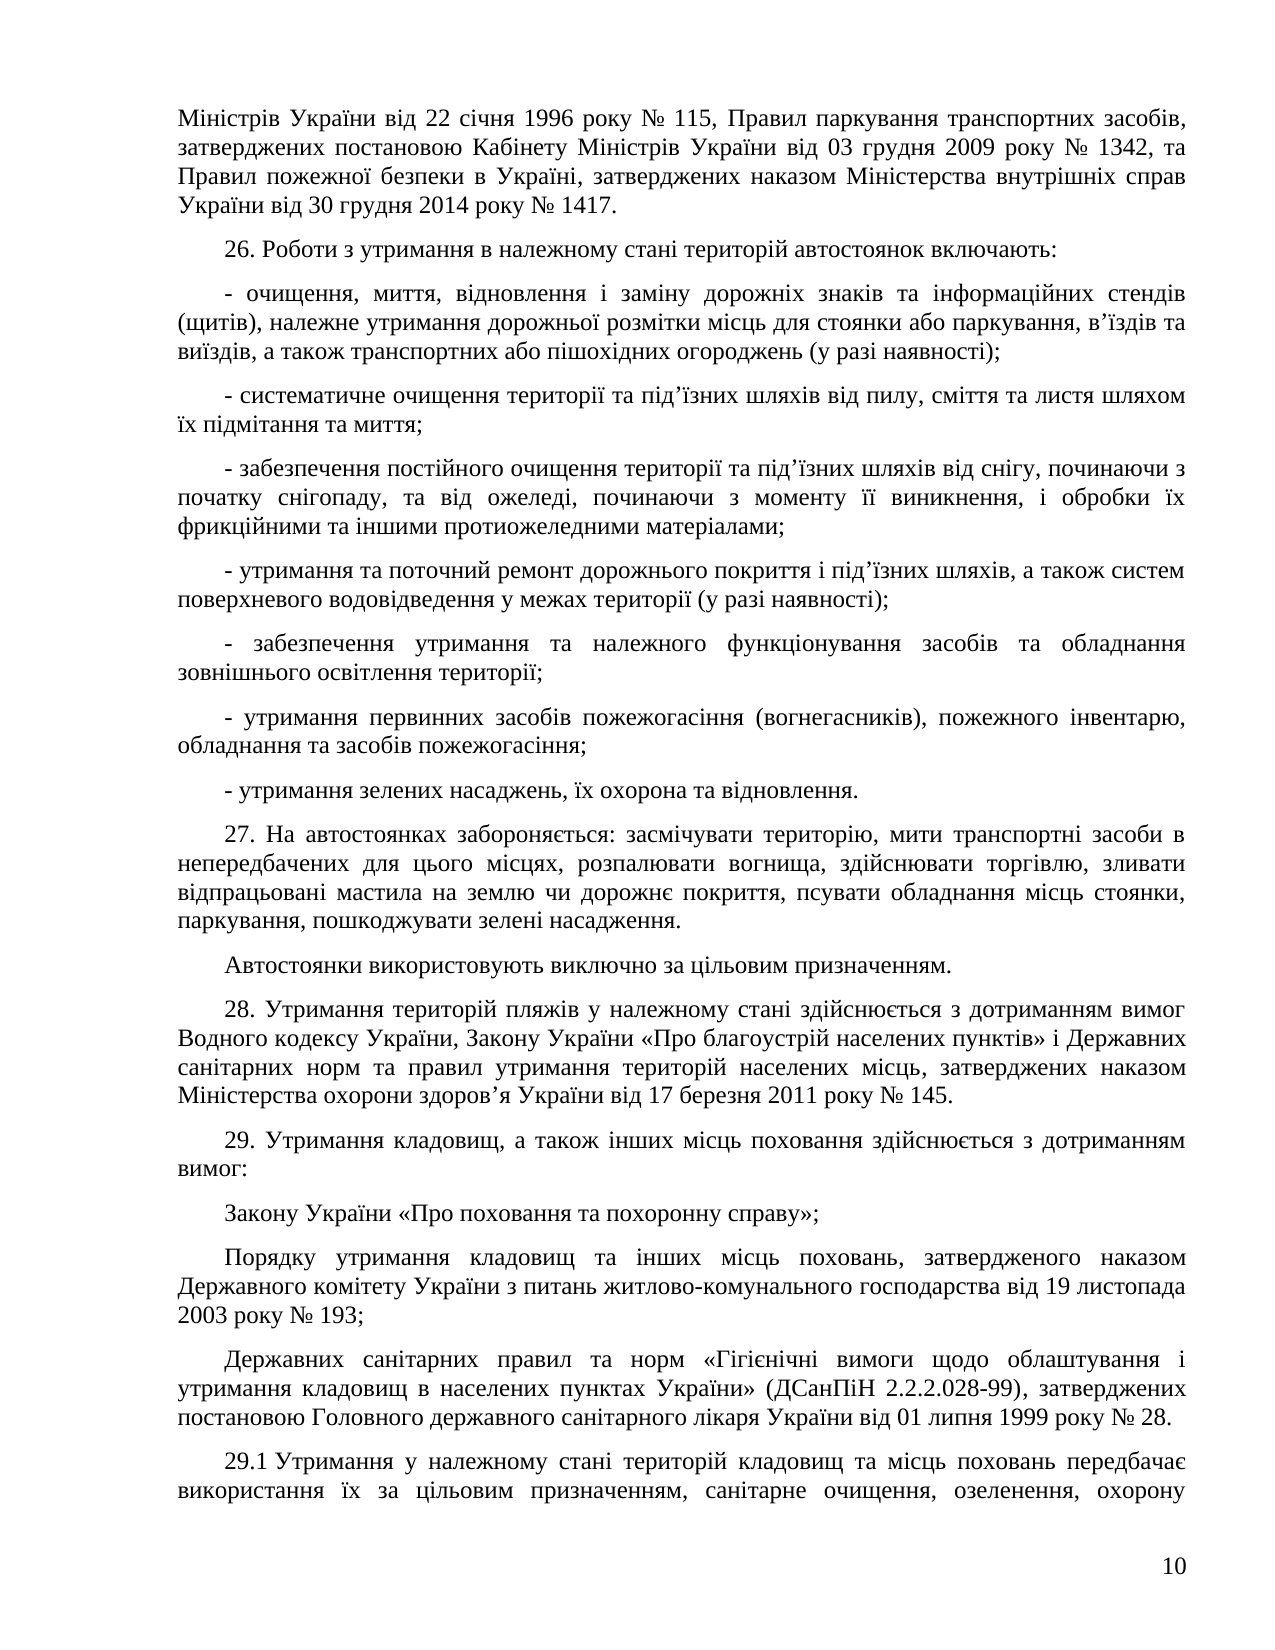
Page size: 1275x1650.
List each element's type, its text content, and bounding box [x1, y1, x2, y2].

text 27. На автостоянках забороняється: засмічувати територію, мити транспортні засоби в непередбачених для цього місцях, розпалювати вогнища, здійснювати торгівлю, зливати відпрацьовані мастила на землю чи дорожнє покриття, псувати обладнання місць стоянки, паркування, пошкоджувати зелені насадження. [177, 819, 1186, 934]
text Закону України «Про поховання та похоронну справу»; [177, 1198, 1186, 1227]
text - утримання та поточний ремонт дорожнього покриття і під’їзних шляхів, а також систем поверхневого водовідведення у межах території (у разі наявності); [177, 555, 1186, 613]
text 28. Утримання територій пляжів у належному стані здійснюється з дотриманням вимог Водного кодексу України, Закону України «Про благоустрій населених пунктів» і Державних санітарних норм та правил утримання територій населених місць, затверджених наказом Міністерства охорони здоров’я України від 17 березня 2011 року № 145. [177, 994, 1186, 1109]
text - систематичне очищення території та під’їзних шляхів від пилу, сміття та листя шляхом їх підмітання та миття; [177, 380, 1186, 438]
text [177, 1446, 1186, 1503]
text Державних санітарних правил та норм «Гігієнічні вимоги щодо облаштування і утримання кладовищ в населених пунктах України» (ДСанПіН 2.2.2.028-99), затверджених постановою Головного державного санітарного лікаря України від 01 липня 1999 року № 28. [177, 1344, 1186, 1430]
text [177, 103, 1186, 218]
text - очищення, миття, відновлення і заміну дорожніх знаків та інформаційних стендів (щитів), належне утримання дорожньої розмітки місць для стоянки або паркування, в’їздів та виїздів, а також транспортних або пішохідних огороджень (у разі наявності); [177, 278, 1186, 365]
text Автостоянки використовують виключно за цільовим призначенням. [177, 950, 1186, 978]
text 29. Утримання кладовищ, а також інших місць поховання здійснюється з дотриманням вимог: [177, 1125, 1186, 1182]
text - забезпечення утримання та належного функціонування засобів та обладнання зовнішнього освітлення території; [177, 628, 1186, 686]
text - утримання зелених насаджень, їх охорона та відновлення. [177, 775, 1186, 803]
text Порядку утримання кладовищ та інших місць поховань, затвердженого наказом Державного комітету України з питань житлово-комунального господарства від 19 листопада 2003 року № 193; [177, 1242, 1186, 1328]
text - забезпечення постійного очищення території та під’їзних шляхів від снігу, починаючи з початку снігопаду, та від ожеледі, починаючи з моменту її виникнення, і обробки їх фрикційними та іншими протиожеледними матеріалами; [177, 453, 1186, 540]
text - утримання первинних засобів пожежогасіння (вогнегасників), пожежного інвентарю, обладнання та засобів пожежогасіння; [177, 702, 1186, 759]
text 26. Роботи з утримання в належному стані територій автостоянок включають: [177, 234, 1186, 263]
